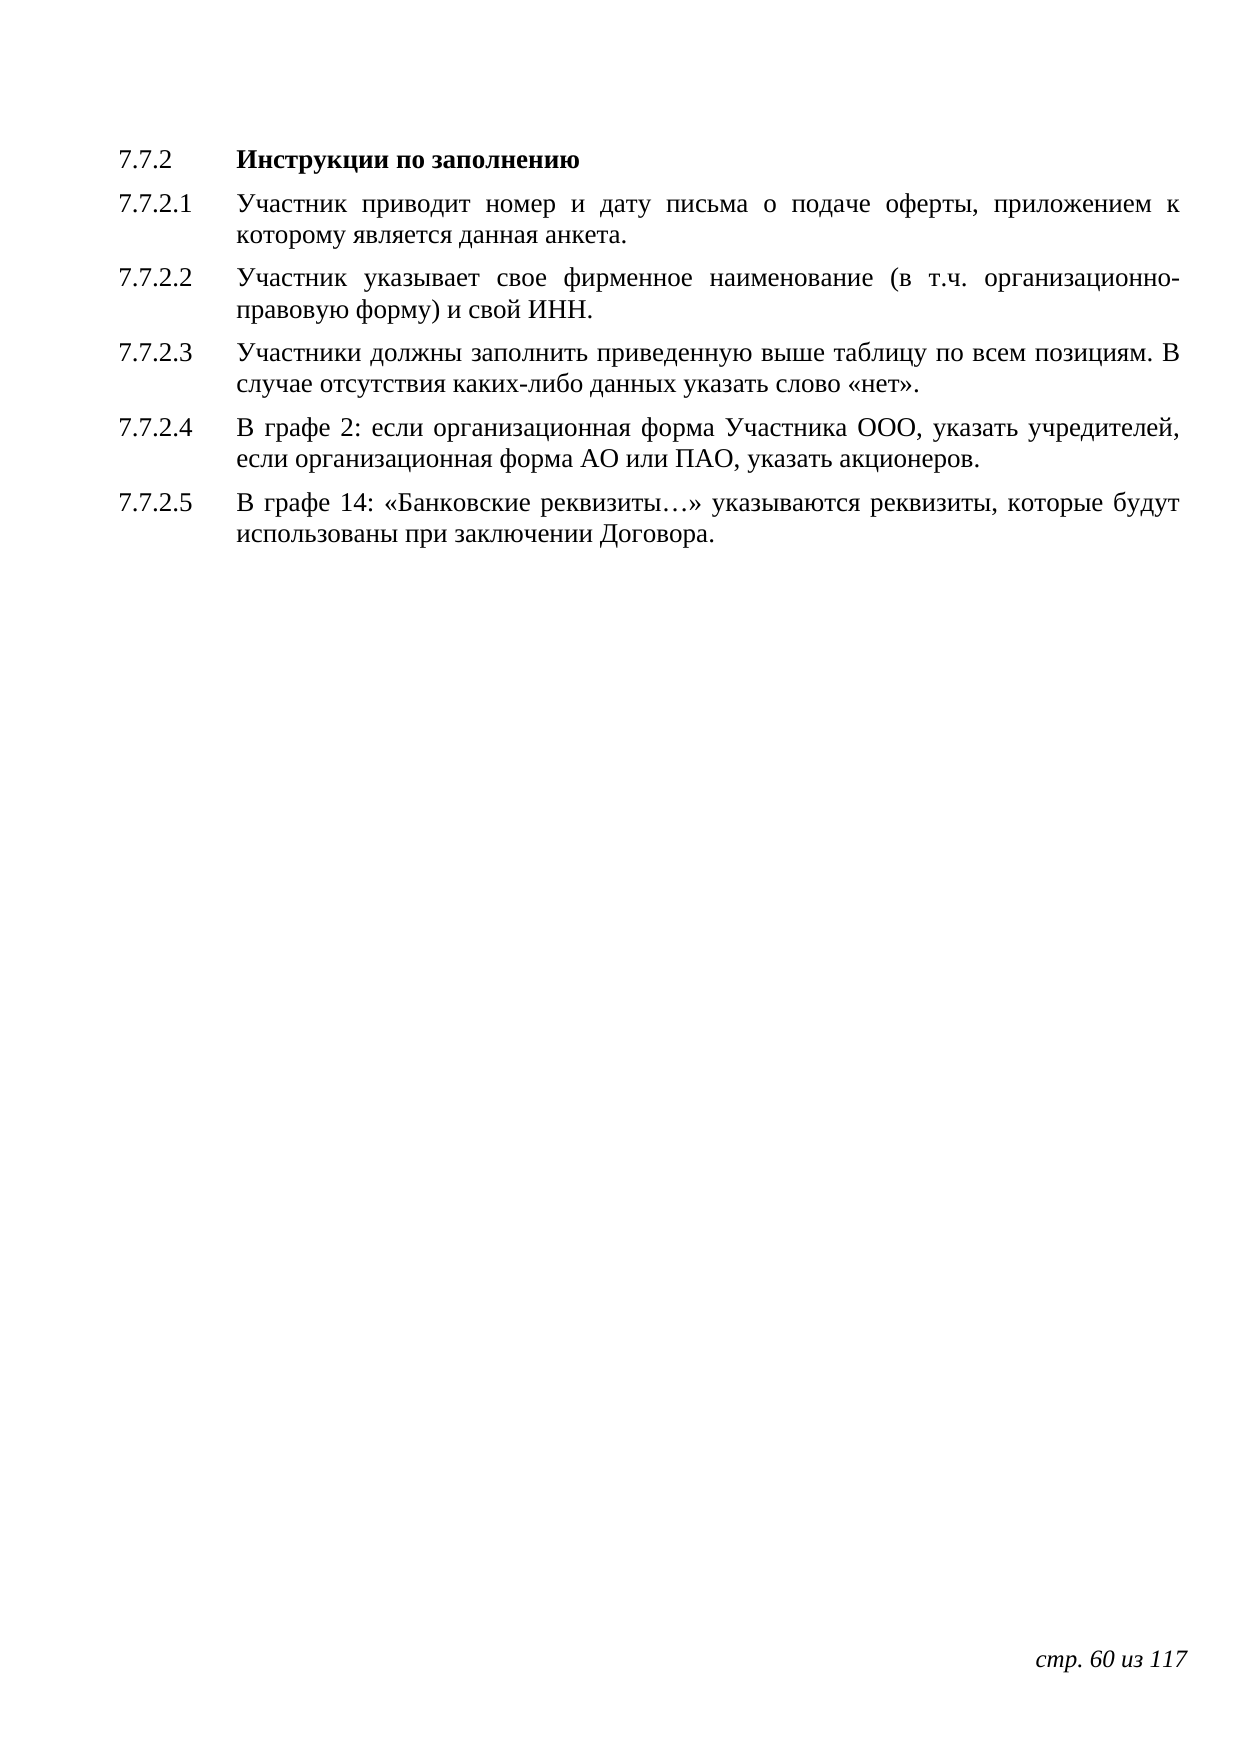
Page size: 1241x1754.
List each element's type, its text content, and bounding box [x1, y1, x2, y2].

text В графе 14: «Банковские реквизиты…» указываются реквизиты, которые будут использованы при заключении Договора. [118, 486, 1181, 548]
text Участник приводит номер и дату письма о подаче оферты, приложением к которому является данная анкета. [118, 187, 1181, 249]
text Инструкции по заполнению [118, 143, 1181, 174]
text Участники должны заполнить приведенную выше таблицу по всем позициям. В случае отсутствия каких-либо данных указать слово «нет». [118, 336, 1181, 399]
text Участник указывает свое фирменное наименование (в т.ч. организационно-правовую форму) и свой ИНН. [118, 262, 1181, 324]
text В графе 2: если организационная форма Участника ООО, указать учредителей, если организационная форма АО или ПАО, указать акционеров. [118, 411, 1181, 473]
